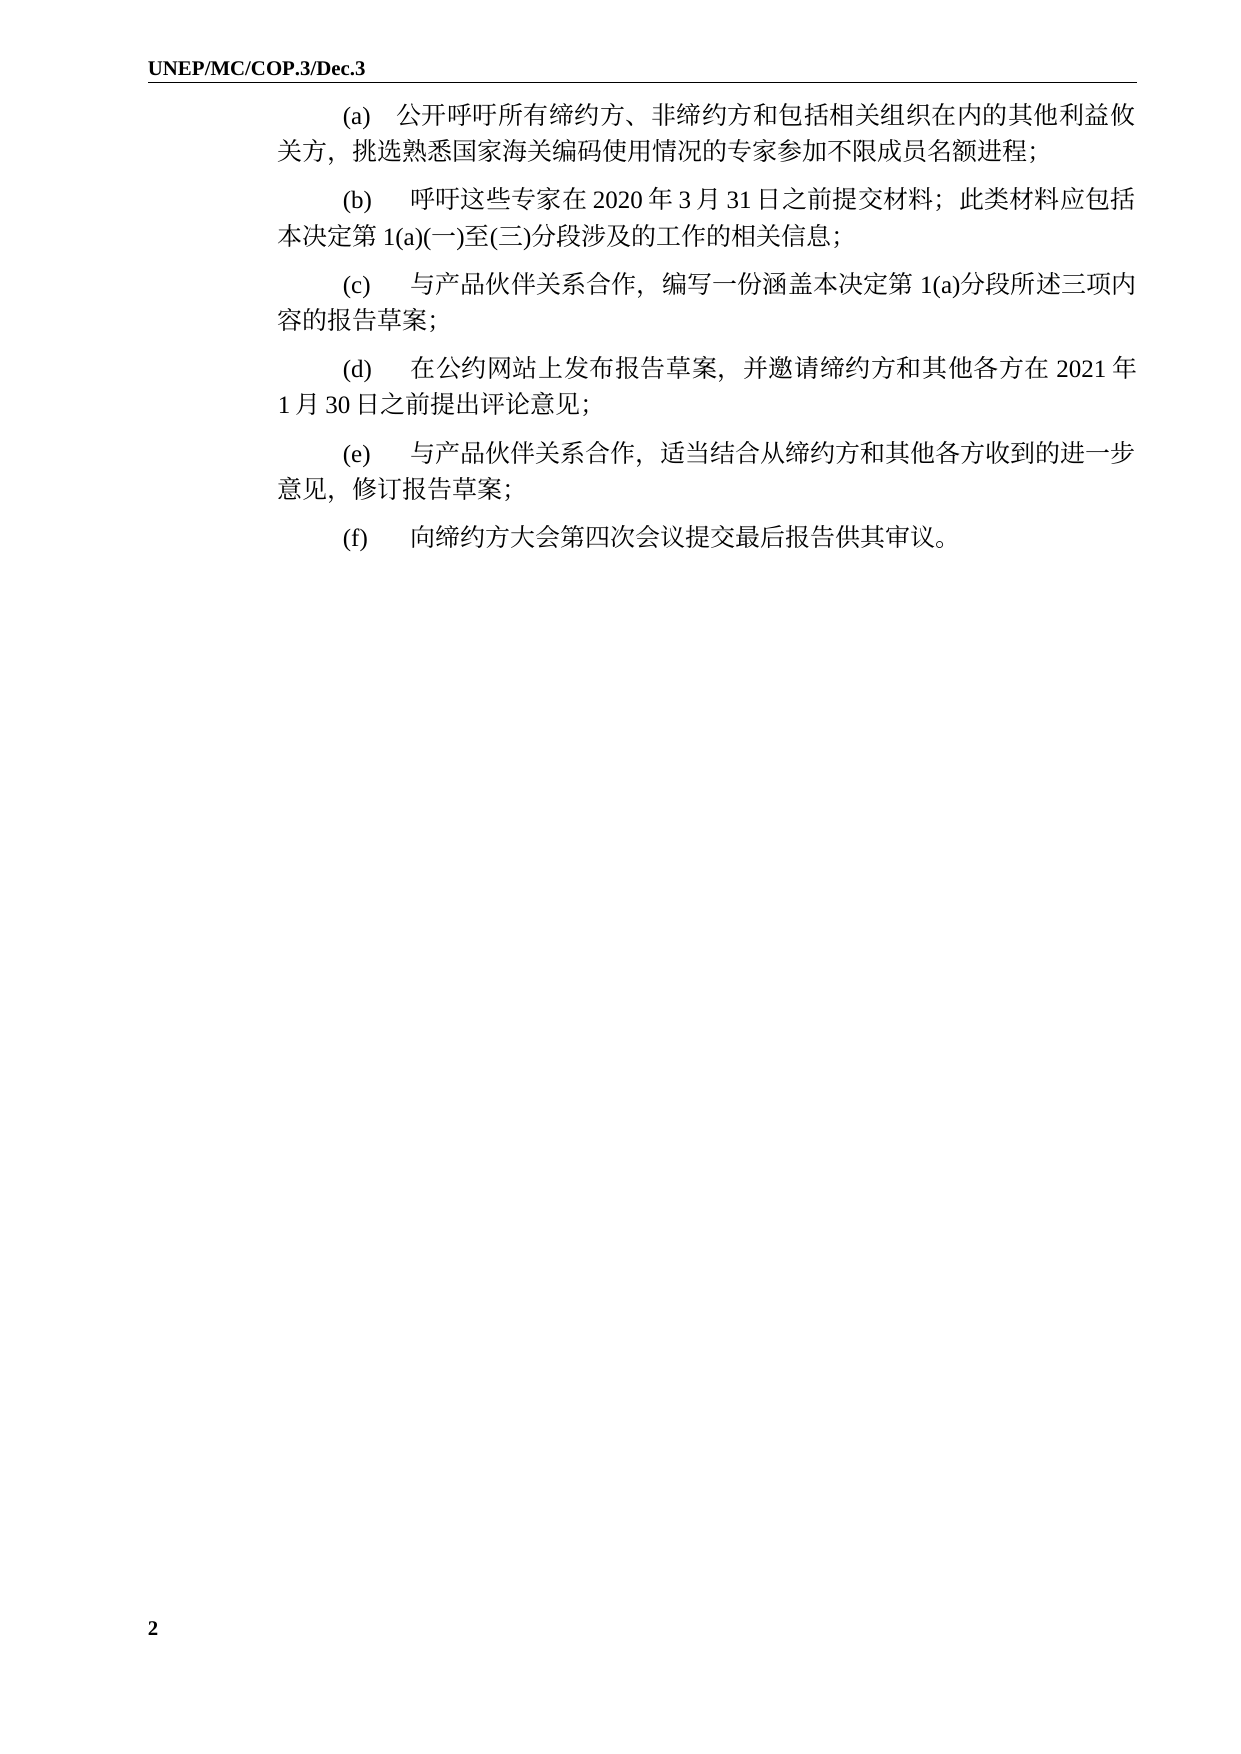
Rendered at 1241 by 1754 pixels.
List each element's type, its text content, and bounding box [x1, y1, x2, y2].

list 公开呼吁所有缔约方、非缔约方和包括相关组织在内的其他利益攸关方，挑选熟悉国家海关编码使用情况的专家参加不限成员名额进程； [278, 96, 1137, 168]
list 与产品伙伴关系合作，编写一份涵盖本决定第1(a)分段所述三项内容的报告草案； [278, 264, 1137, 336]
list 与产品伙伴关系合作，适当结合从缔约方和其他各方收到的进一步意见，修订报告草案； [278, 433, 1137, 505]
list 向缔约方大会第四次会议提交最后报告供其审议。 [278, 518, 1137, 554]
list 在公约网站上发布报告草案，并邀请缔约方和其他各方在2021年 1月30日之前提出评论意见； [278, 349, 1137, 421]
list 呼吁这些专家在2020年3月31日之前提交材料；此类材料应包括本决定第1(a)(一)至(三)分段涉及的工作的相关信息； [278, 180, 1137, 252]
